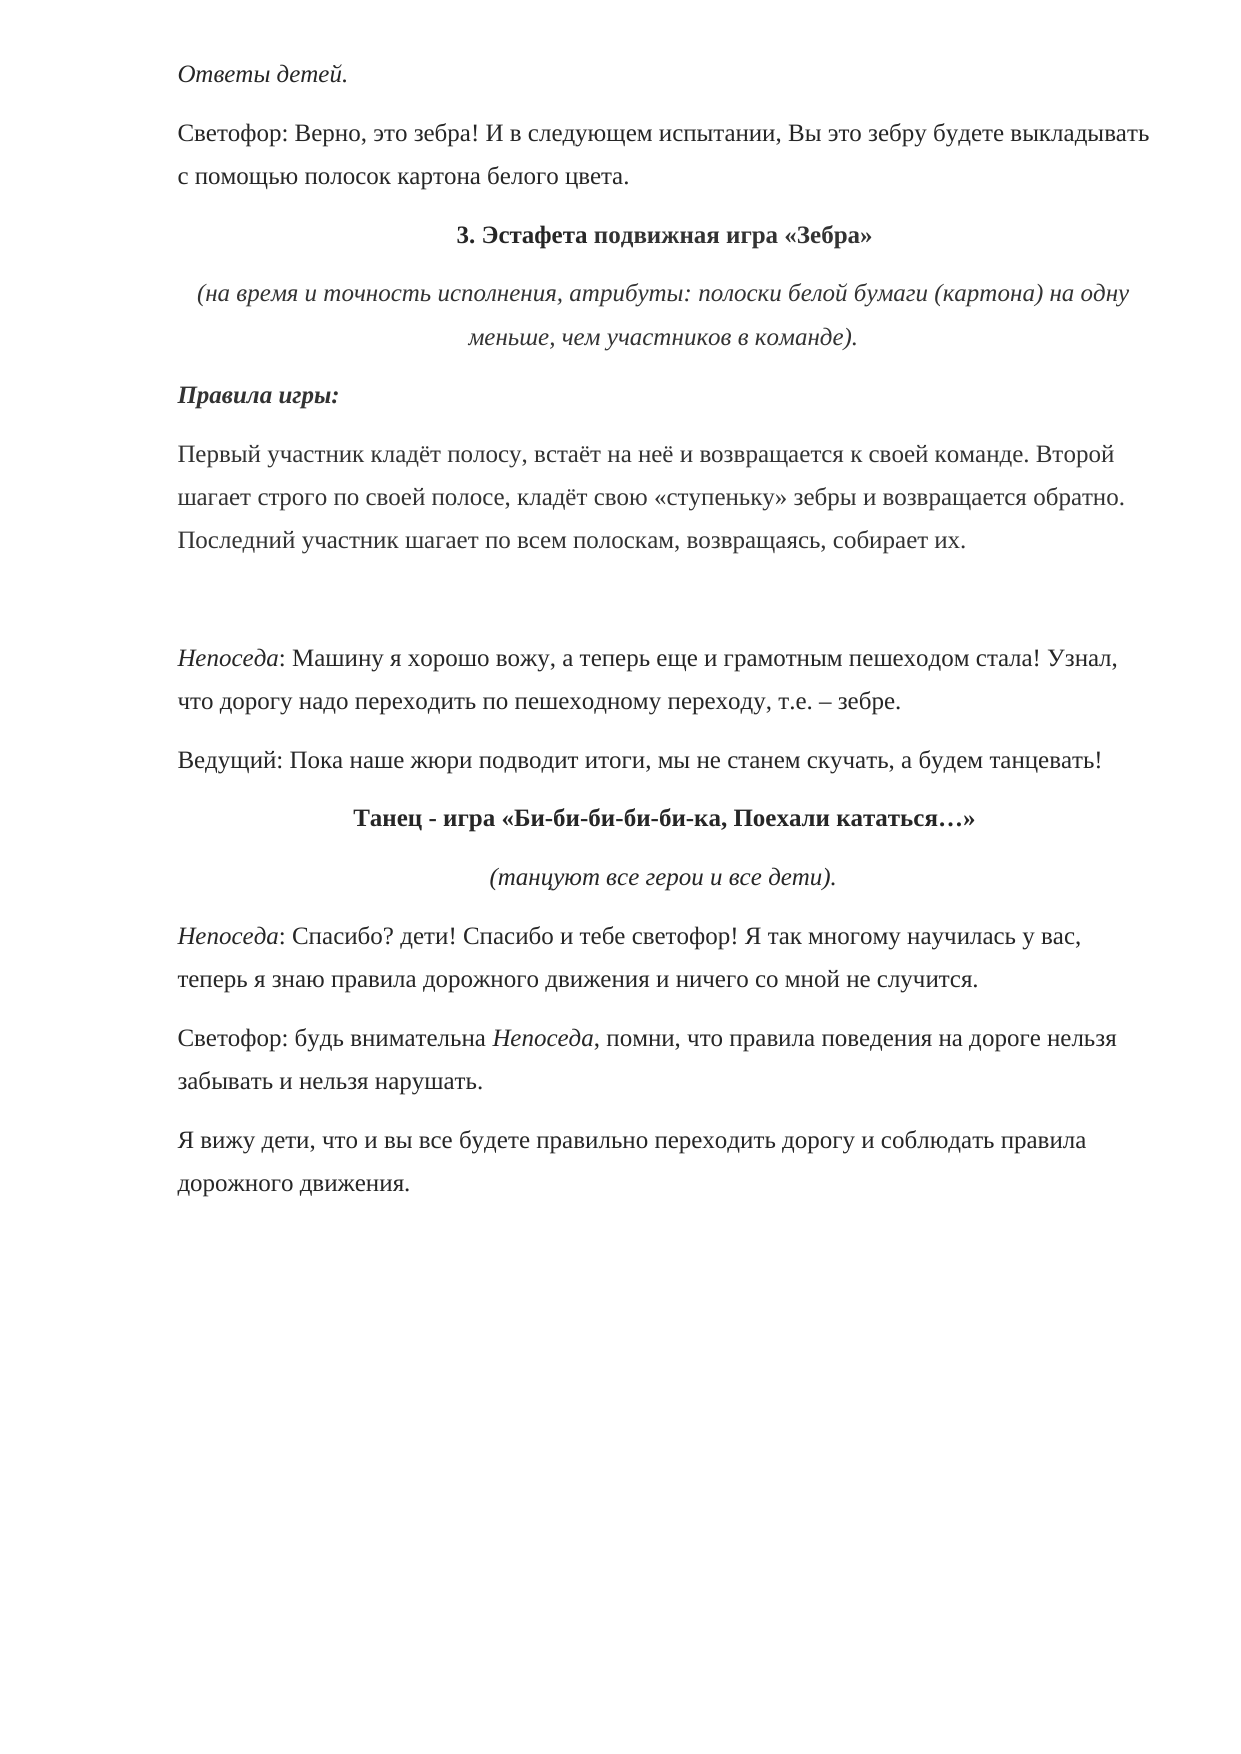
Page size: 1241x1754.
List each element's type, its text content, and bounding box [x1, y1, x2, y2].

text Правила игры: [177, 380, 1152, 409]
text Светофор: Верно, это зебра! И в следующем испытании, Вы это зебру будете выкладывать с помощью полосок картона белого цвета. [177, 118, 1152, 190]
text 3. Эстафета подвижная игра «Зебра» [177, 220, 1152, 248]
text (на время и точность исполнения, атрибуты: полоски белой бумаги (картона) на одну меньше, чем участников в команде). [177, 278, 1152, 350]
text Танец - игра «Би-би-би-би-би-ка, Поехали кататься…» [177, 803, 1152, 832]
text Непоседа: Спасибо? дети! Спасибо и тебе светофор! Я так многому научилась у вас, теперь я знаю правила дорожного движения и ничего со мной не случится. [177, 921, 1152, 993]
text (танцуют все герои и все дети). [177, 862, 1152, 891]
text Первый участник кладёт полосу, встаёт на неё и возвращается к своей команде. Второй шагает строго по своей полосе, кладёт свою «ступеньку» зебры и возвращается обратно. Последний участник шагает по всем полоскам, возвращаясь, собирает их. [177, 439, 1152, 554]
text Непоседа: Машину я хорошо вожу, а теперь еще и грамотным пешеходом стала! Узнал, что дорогу надо переходить по пешеходному переходу, т.е. – зебре. [177, 643, 1152, 715]
text Я вижу дети, что и вы все будете правильно переходить дорогу и соблюдать правила дорожного движения. [177, 1125, 1152, 1197]
text Светофор: будь внимательна Непоседа, помни, что правила поведения на дороге нельзя забывать и нельзя нарушать. [177, 1023, 1152, 1095]
text Ведущий: Пока наше жюри подводит итоги, мы не станем скучать, а будем танцевать! [177, 745, 1152, 773]
text Ответы детей. [177, 59, 1152, 88]
